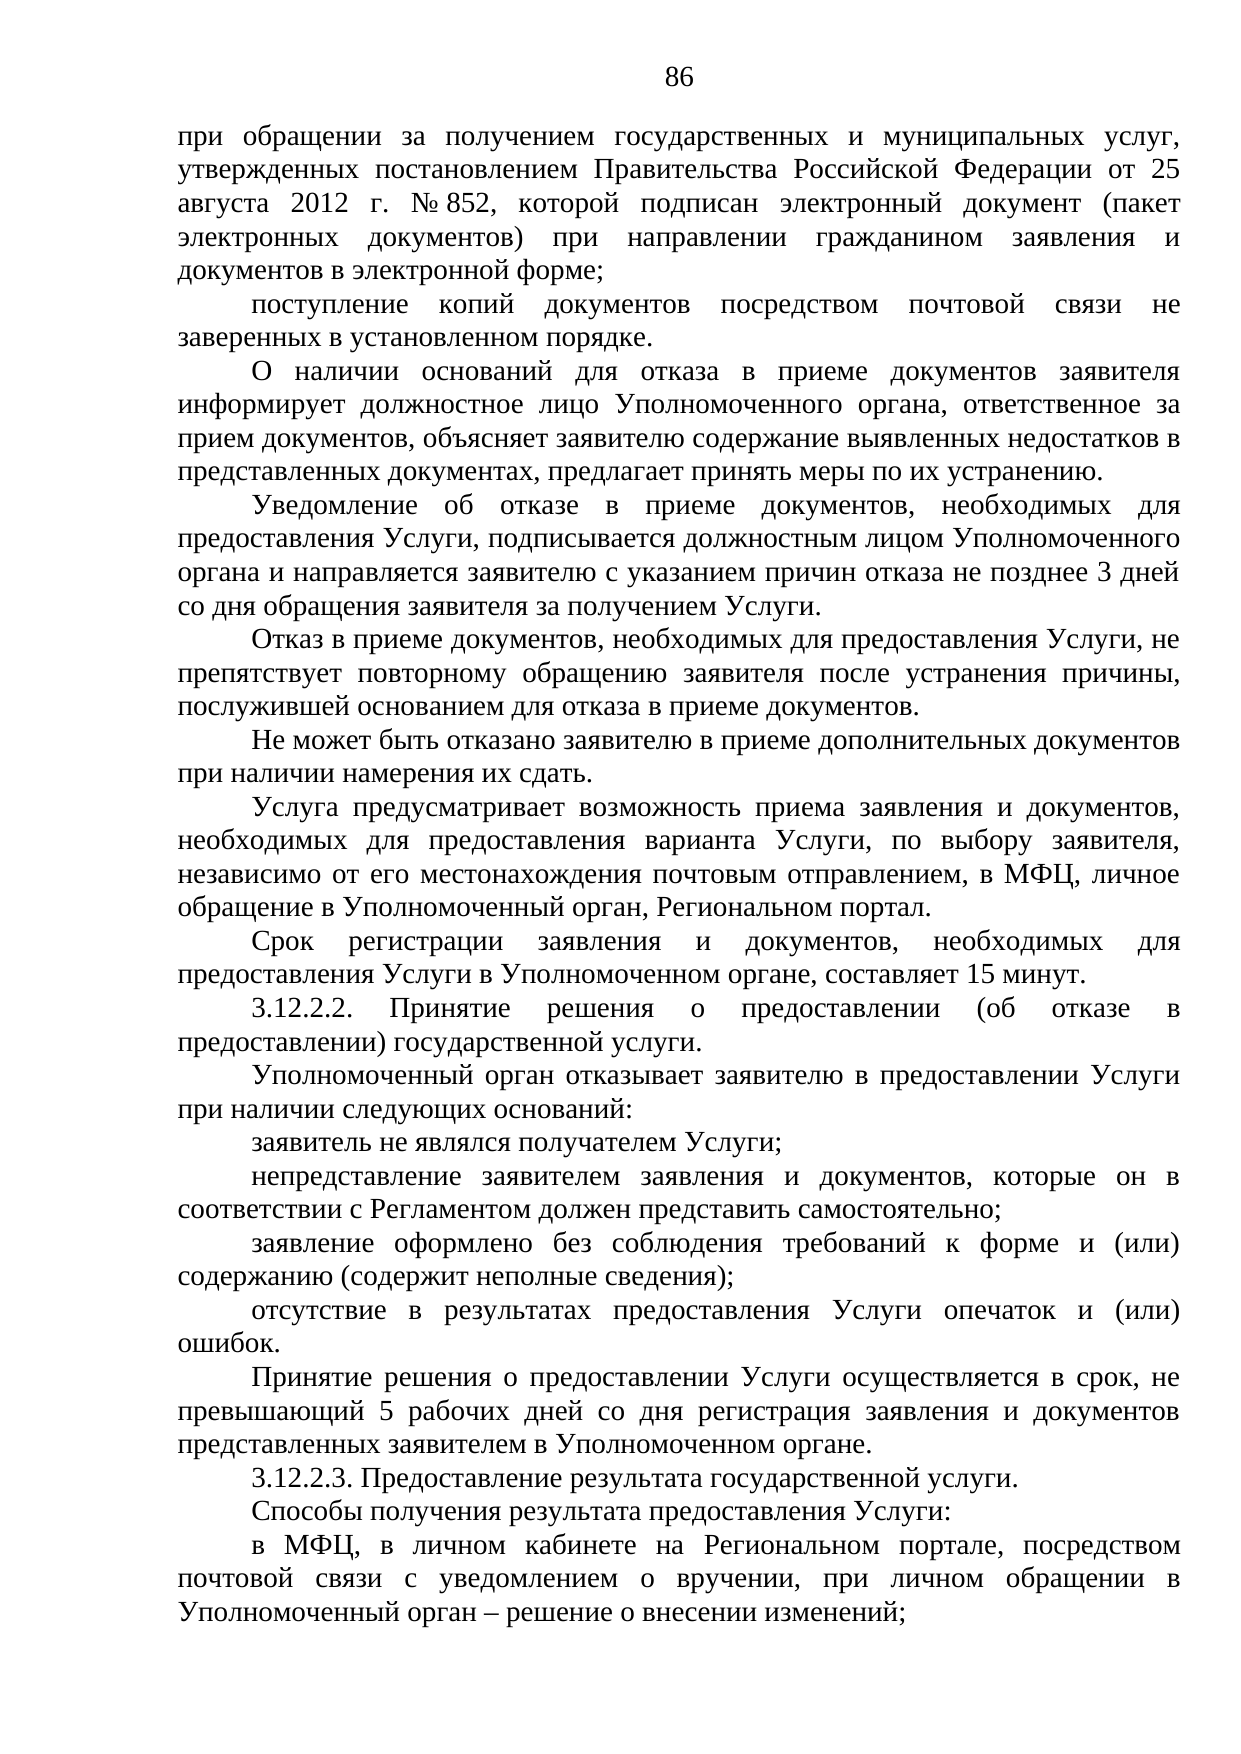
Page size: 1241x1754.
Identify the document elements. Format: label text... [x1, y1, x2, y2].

text поступление копий документов посредством почтовой связи не заверенных в установленном порядке. [177, 286, 1181, 353]
text Способы получения результата предоставления Услуги: [251, 1493, 1181, 1527]
text в МФЦ, в личном кабинете на Региональном портале, посредством почтовой связи с уведомлением о вручении, при личном обращении в Уполномоченный орган – решение о внесении изменений; [177, 1527, 1181, 1627]
text Уполномоченный орган отказывает заявителю в предоставлении Услуги при наличии следующих оснований: [177, 1057, 1181, 1124]
text 3.12.2.3. Предоставление результата государственной услуги. [177, 1460, 1181, 1493]
text Принятие решения о предоставлении Услуги осуществляется в срок, не превышающий 5 рабочих дней со дня регистрация заявления и документов представленных заявителем в Уполномоченном органе. [177, 1359, 1181, 1460]
text Уведомление об отказе в приеме документов, необходимых для предоставления Услуги, подписывается должностным лицом Уполномоченного органа и направляется заявителю с указанием причин отказа не позднее 3 дней со дня обращения заявителя за получением Услуги. [177, 487, 1181, 621]
text Срок регистрации заявления и документов, необходимых для предоставления Услуги в Уполномоченном органе, составляет 15 минут. [177, 923, 1181, 990]
text заявление оформлено без соблюдения требований к форме и (или) содержанию (содержит неполные сведения); [177, 1225, 1181, 1292]
text Отказ в приеме документов, необходимых для предоставления Услуги, не препятствует повторному обращению заявителя после устранения причины, послужившей основанием для отказа в приеме документов. [177, 621, 1181, 722]
text непредставление заявителем заявления и документов, которые он в соответствии с Регламентом должен представить самостоятельно; [177, 1158, 1181, 1225]
text отсутствие в результатах предоставления Услуги опечаток и (или) ошибок. [177, 1292, 1181, 1359]
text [177, 118, 1181, 286]
text 3.12.2.2. Принятие решения о предоставлении (об отказе в предоставлении) государственной услуги. [177, 990, 1181, 1057]
text Услуга предусматривает возможность приема заявления и документов, необходимых для предоставления варианта Услуги, по выбору заявителя, независимо от его местонахождения почтовым отправлением, в МФЦ, личное обращение в Уполномоченный орган, Региональном портал. [177, 789, 1181, 923]
text О наличии оснований для отказа в приеме документов заявителя информирует должностное лицо Уполномоченного органа, ответственное за прием документов, объясняет заявителю содержание выявленных недостатков в представленных документах, предлагает принять меры по их устранению. [177, 353, 1181, 487]
text Не может быть отказано заявителю в приеме дополнительных документов при наличии намерения их сдать. [177, 722, 1181, 789]
text заявитель не являлся получателем Услуги; [177, 1124, 1181, 1158]
